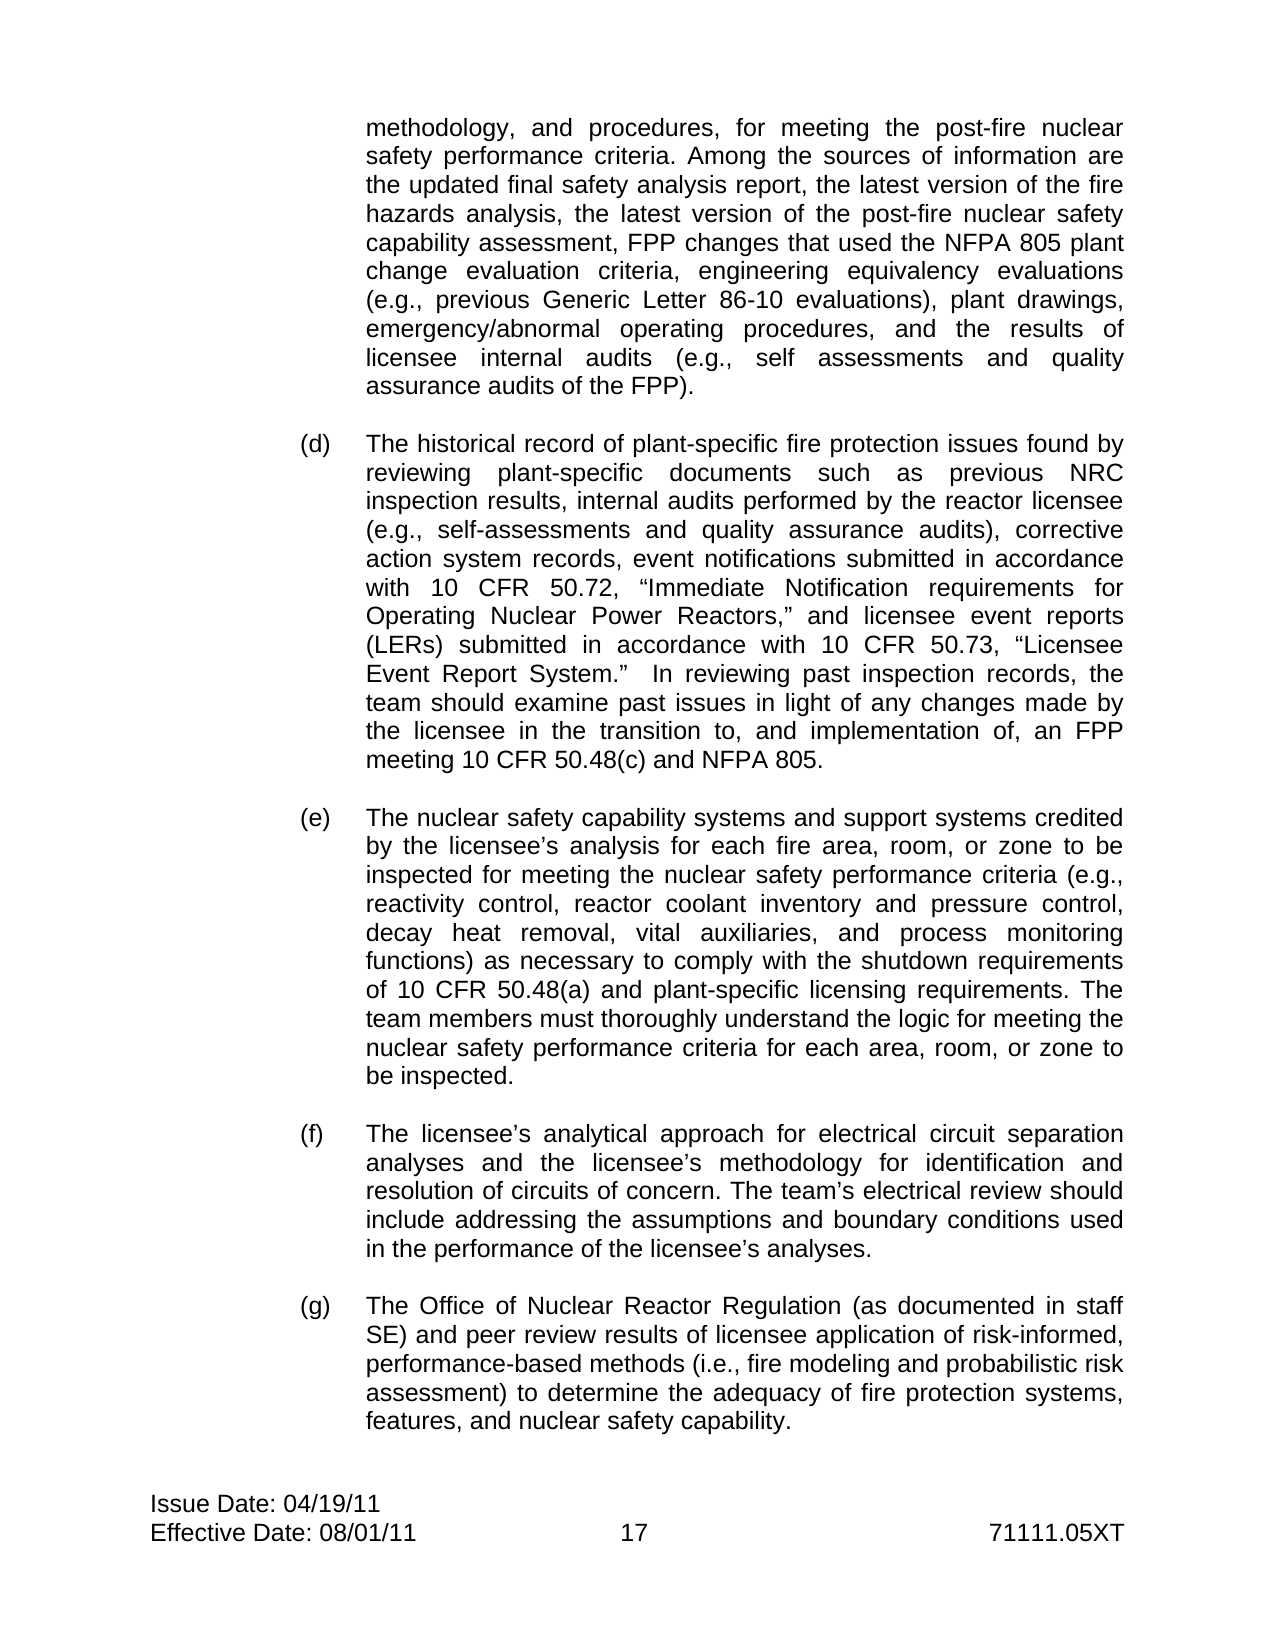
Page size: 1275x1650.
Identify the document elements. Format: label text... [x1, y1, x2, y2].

text (f) The licensee’s analytical approach for electrical circuit separation analyses and the licensee’s methodology for identification and resolution of circuits of concern. The team’s electrical review should include addressing the assumptions and boundary conditions used in the performance of the licensee’s analyses. [150, 1119, 1125, 1262]
text (d) The historical record of plant-specific fire protection issues found by reviewing plant-specific documents such as previous NRC inspection results, internal audits performed by the reactor licensee (e.g., self-assessments and quality assurance audits), corrective action system records, event notifications submitted in accordance with 10 CFR 50.72, “Immediate Notification requirements for Operating Nuclear Power Reactors,” and licensee event reports (LERs) submitted in accordance with 10 CFR 50.73, “Licensee Event Report System.” In reviewing past inspection records, the team should examine past issues in light of any changes made by the licensee in the transition to, and implementation of, an FPP meeting 10 CFR 50.48(c) and NFPA 805. [150, 429, 1125, 774]
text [150, 112, 1125, 400]
text (e) The nuclear safety capability systems and support systems credited by the licensee’s analysis for each fire area, room, or zone to be inspected for meeting the nuclear safety performance criteria (e.g., reactivity control, reactor coolant inventory and pressure control, decay heat removal, vital auxiliaries, and process monitoring functions) as necessary to comply with the shutdown requirements of 10 CFR 50.48(a) and plant-specific licensing requirements. The team members must thoroughly understand the logic for meeting the nuclear safety performance criteria for each area, room, or zone to be inspected. [150, 802, 1125, 1090]
text (g) The Office of Nuclear Reactor Regulation (as documented in staff SE) and peer review results of licensee application of risk-informed, performance-based methods (i.e., fire modeling and probabilistic risk assessment) to determine the adequacy of fire protection systems, features, and nuclear safety capability. [150, 1291, 1125, 1435]
